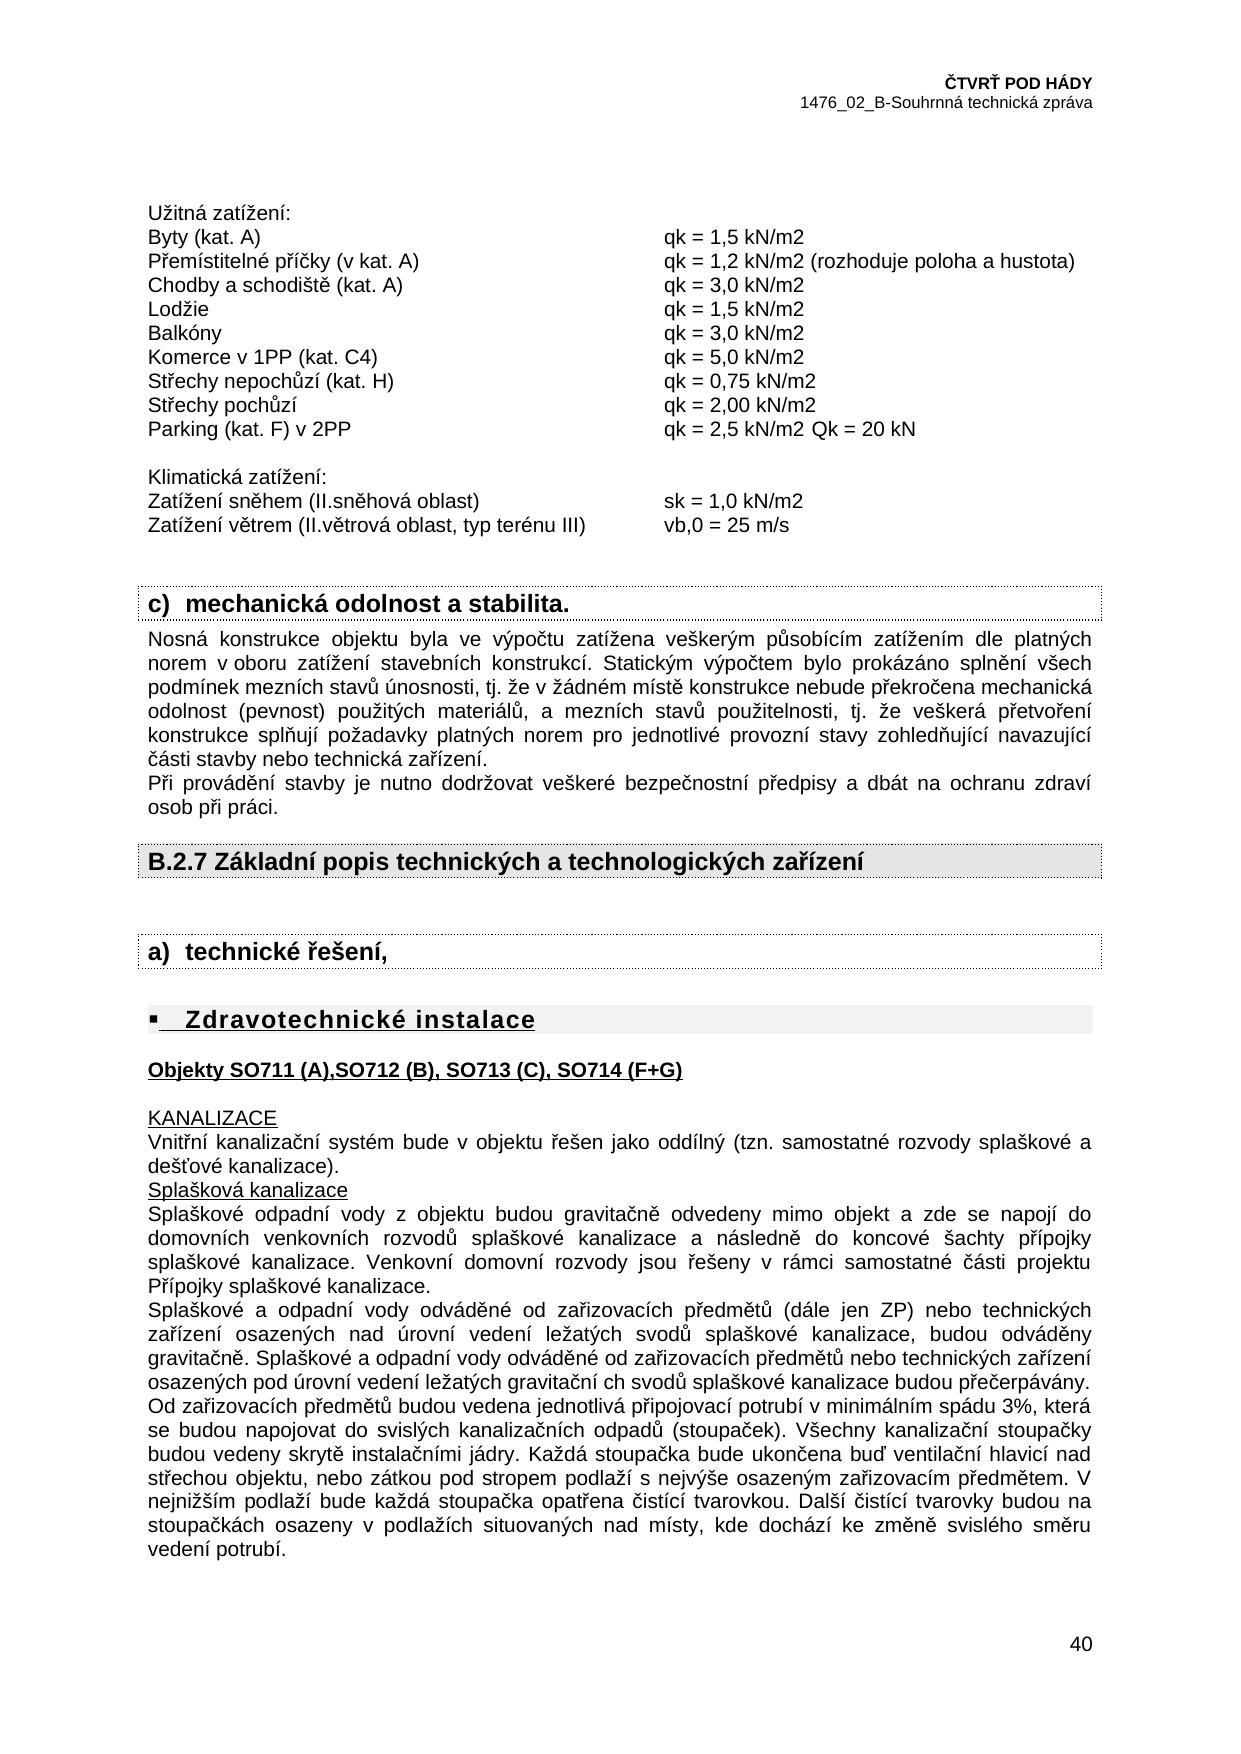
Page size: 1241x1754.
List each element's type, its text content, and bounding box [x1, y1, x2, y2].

text Objekty SO711 (A),SO712 (B), SO713 (C), SO714 (F+G) [148, 1058, 1093, 1082]
subtitle B.2.7 Základní popis technických a technologických zařízení [138, 843, 1102, 878]
text Splašková kanalizace [148, 1178, 1093, 1202]
text Při provádění stavby je nutno dodržovat veškeré bezpečnostní předpisy a dbát na ochranu zdraví osob při práci. [148, 771, 1093, 818]
text Byty (kat. A) qk = 1,5 kN/m2 [148, 225, 1093, 249]
text Střechy nepochůzí (kat. H) qk = 0,75 kN/m2 [148, 369, 1093, 393]
subtitle technické řešení, [138, 934, 1102, 969]
text Zatížení sněhem (II.sněhová oblast) sk = 1,0 kN/m2 [148, 489, 1093, 513]
text Balkóny qk = 3,0 kN/m2 [148, 321, 1093, 345]
text Parking (kat. F) v 2PP qk = 2,5 kN/m2 Qk = 20 kN [148, 417, 1093, 441]
text Od zařizovacích předmětů budou vedena jednotlivá připojovací potrubí v minimálním spádu 3%, která se budou napojovat do svislých kanalizačních odpadů (stoupaček). Všechny kanalizační stoupačky budou vedeny skrytě instalačními jádry. Každá stoupačka bude ukončena buď ventilační hlavicí nad střechou objektu, nebo zátkou pod stropem podlaží s nejvýše osazeným zařizovacím předmětem. V nejnižším podlaží bude každá stoupačka opatřena čistící tvarovkou. Další čistící tvarovky budou na stoupačkách osazeny v podlažích situovaných nad místy, kde dochází ke změně svislého směru vedení potrubí. [148, 1393, 1093, 1561]
text Užitná zatížení: [148, 201, 1093, 225]
text Lodžie qk = 1,5 kN/m2 [148, 297, 1093, 321]
text Přemístitelné příčky (v kat. A) qk = 1,2 kN/m2 (rozhoduje poloha a hustota) [148, 249, 1093, 273]
text Nosná konstrukce objektu byla ve výpočtu zatížena veškerým působícím zatížením dle platných norem v oboru zatížení stavebních konstrukcí. Statickým výpočtem bylo prokázáno splnění všech podmínek mezních stavů únosnosti, tj. že v žádném místě konstrukce nebude překročena mechanická odolnost (pevnost) použitých materiálů, a mezních stavů použitelnosti, tj. že veškerá přetvoření konstrukce splňují požadavky platných norem pro jednotlivé provozní stavy zohledňující navazující části stavby nebo technická zařízení. [148, 627, 1093, 771]
subtitle mechanická odolnost a stabilita. [138, 586, 1102, 621]
text Komerce v 1PP (kat. C4) qk = 5,0 kN/m2 [148, 345, 1093, 369]
text KANALIZACE [148, 1106, 1093, 1130]
text Vnitřní kanalizační systém bude v objektu řešen jako oddílný (tzn. samostatné rozvody splaškové a dešťové kanalizace). [148, 1130, 1093, 1178]
text Splaškové odpadní vody z objektu budou gravitačně odvedeny mimo objekt a zde se napojí do domovních venkovních rozvodů splaškové kanalizace a následně do koncové šachty přípojky splaškové kanalizace. Venkovní domovní rozvody jsou řešeny v rámci samostatné části projektu Přípojky splaškové kanalizace. [148, 1202, 1093, 1298]
text Zatížení větrem (II.větrová oblast, typ terénu III) vb,0 = 25 m/s [148, 513, 1093, 537]
text Klimatická zatížení: [148, 465, 1093, 489]
text Střechy pochůzí qk = 2,00 kN/m2 [148, 393, 1093, 417]
text Chodby a schodiště (kat. A) qk = 3,0 kN/m2 [148, 273, 1093, 297]
text Splaškové a odpadní vody odváděné od zařizovacích předmětů (dále jen ZP) nebo technických zařízení osazených nad úrovní vedení ležatých svodů splaškové kanalizace, budou odváděny gravitačně. Splaškové a odpadní vody odváděné od zařizovacích předmětů nebo technických zařízení osazených pod úrovní vedení ležatých gravitační ch svodů splaškové kanalizace budou přečerpávány. [148, 1298, 1093, 1393]
subtitle Zdravotechnické instalace [148, 1005, 1093, 1034]
